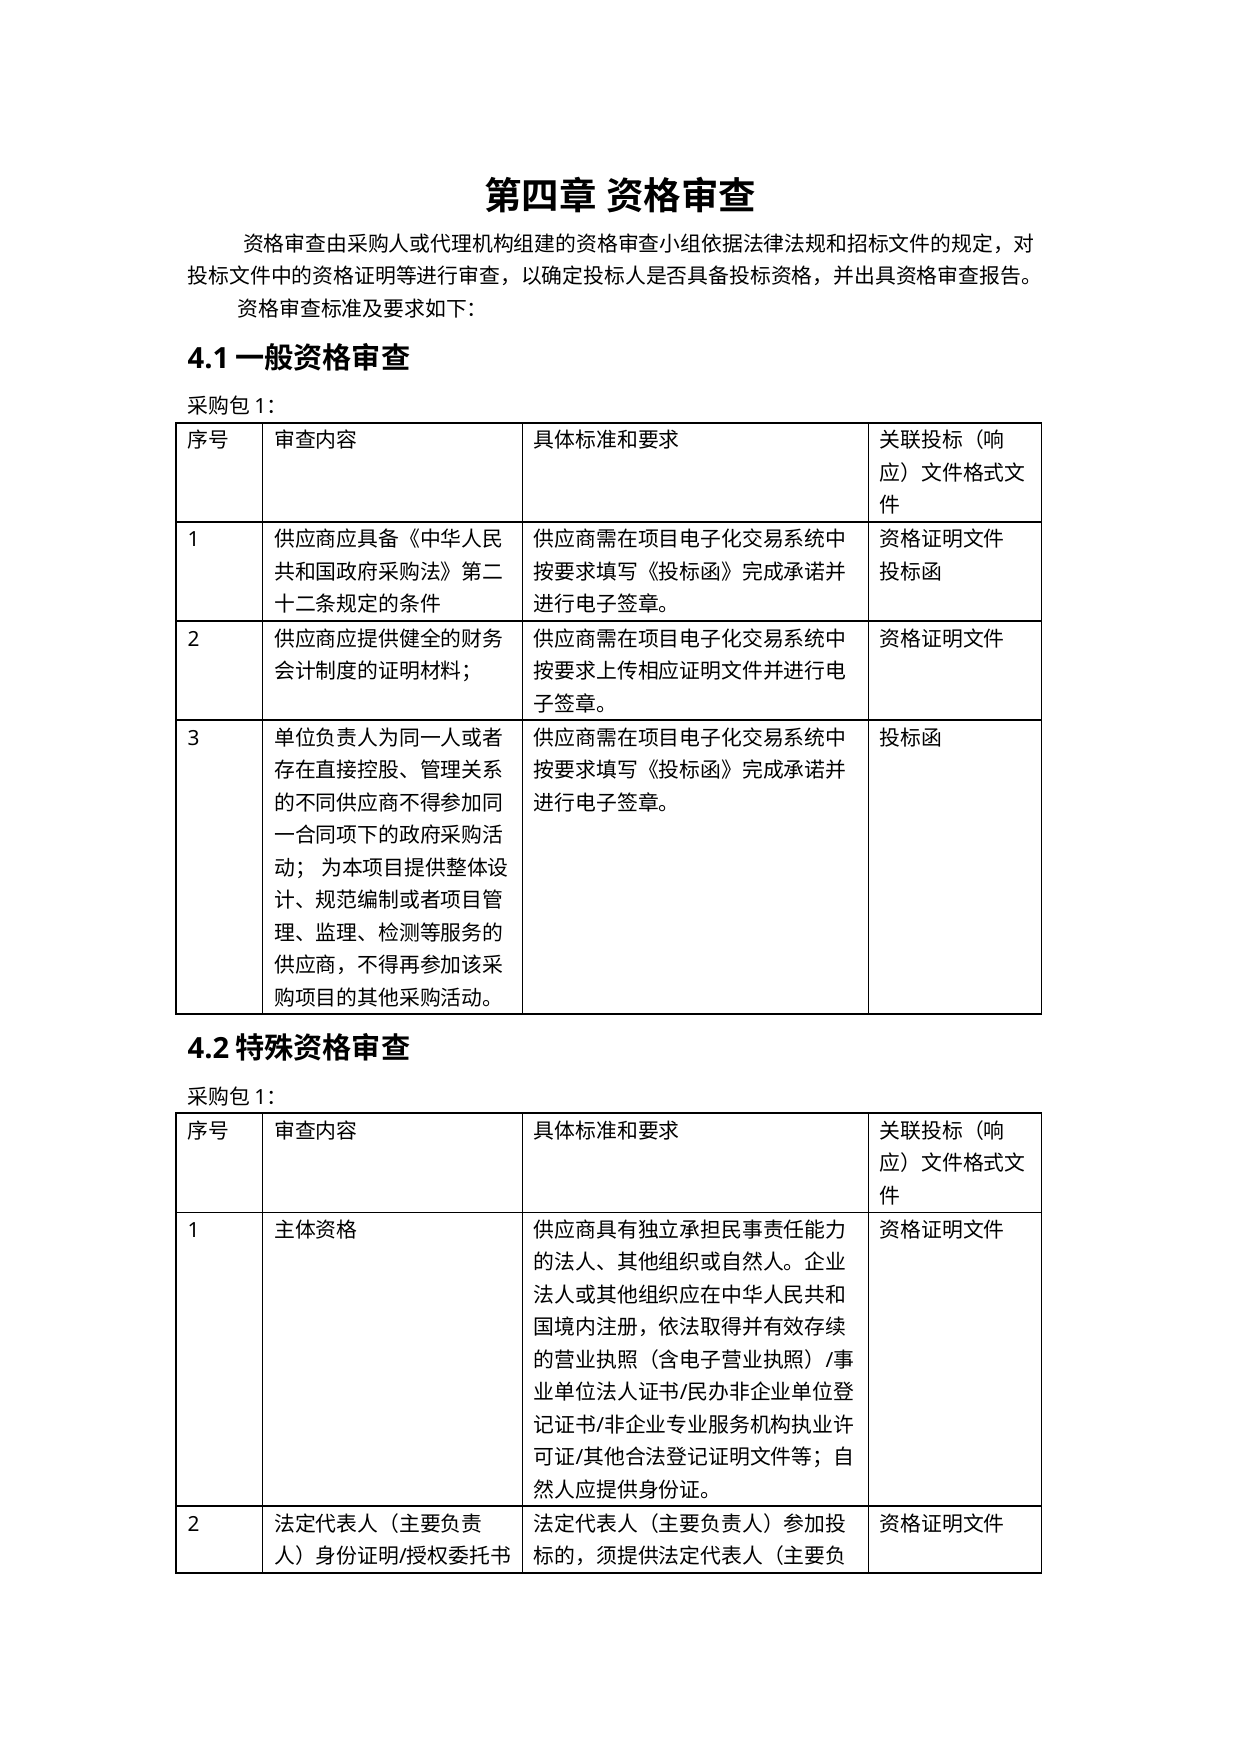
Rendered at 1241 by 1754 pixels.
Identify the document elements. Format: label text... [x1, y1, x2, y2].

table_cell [523, 1507, 868, 1572]
table_cell 资格证明文件 投标函 [869, 523, 1041, 620]
text 采购包1： [187, 389, 1053, 422]
table_cell 供应商需在项目电子化交易系统中按要求填写《投标函》完成承诺并进行电子签章。 [523, 523, 868, 620]
table_header 序号 [177, 1114, 262, 1211]
text 第四章 资格审查 [187, 162, 1053, 227]
table_header 审查内容 [263, 424, 522, 521]
table_cell 供应商应提供健全的财务会计制度的证明材料； [263, 622, 522, 719]
table_header 序号 [177, 424, 262, 521]
table_cell 1 [177, 1213, 262, 1505]
text 资格审查由采购人或代理机构组建的资格审查小组依据法律法规和招标文件的规定，对投标文件中的资格证明等进行审查，以确定投标人是否具备投标资格，并出具资格审查报告。 [187, 227, 1053, 292]
table_cell 3 [177, 721, 262, 1013]
table_cell 资格证明文件 [869, 622, 1041, 719]
text 采购包1： [187, 1080, 1053, 1112]
table_cell 供应商需在项目电子化交易系统中按要求填写《投标函》完成承诺并进行电子签章。 [523, 721, 868, 1013]
table_header 具体标准和要求 [523, 1114, 868, 1211]
table_header 具体标准和要求 [523, 424, 868, 521]
table_cell 主体资格 [263, 1213, 522, 1505]
table_header 关联投标（响应）文件格式文件 [869, 1114, 1041, 1211]
table_cell 单位负责人为同一人或者存在直接控股、管理关系的不同供应商不得参加同一合同项下的政府采购活动； 为本项目提供整体设计、规范编制或者项目管理、监理、检测等服务的供应商，不得再参加该采购项目的其他采购活动。 [263, 721, 522, 1013]
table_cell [263, 1507, 522, 1572]
table_cell 资格证明文件 [869, 1507, 1041, 1572]
table_header 审查内容 [263, 1114, 522, 1211]
table_cell 供应商具有独立承担民事责任能力的法人、其他组织或自然人。企业法人或其他组织应在中华人民共和国境内注册，依法取得并有效存续的营业执照（含电子营业执照）/事业单位法人证书/民办非企业单位登记证书/非企业专业服务机构执业许可证/其他合法登记证明文件等；自然人应提供身份证。 [523, 1213, 868, 1505]
table_cell 供应商需在项目电子化交易系统中按要求上传相应证明文件并进行电子签章。 [523, 622, 868, 719]
table_cell 供应商应具备《中华人民共和国政府采购法》第二十二条规定的条件 [263, 523, 522, 620]
table_cell 投标函 [869, 721, 1041, 1013]
table_cell 资格证明文件 [869, 1213, 1041, 1505]
text 4.2特殊资格审查 [187, 1015, 1053, 1080]
table_cell 1 [177, 523, 262, 620]
text 4.1一般资格审查 [187, 324, 1053, 389]
text 资格审查标准及要求如下： [187, 292, 1053, 324]
table_cell 2 [177, 622, 262, 719]
table_cell 2 [177, 1507, 262, 1572]
table_header 关联投标（响应）文件格式文件 [869, 424, 1041, 521]
